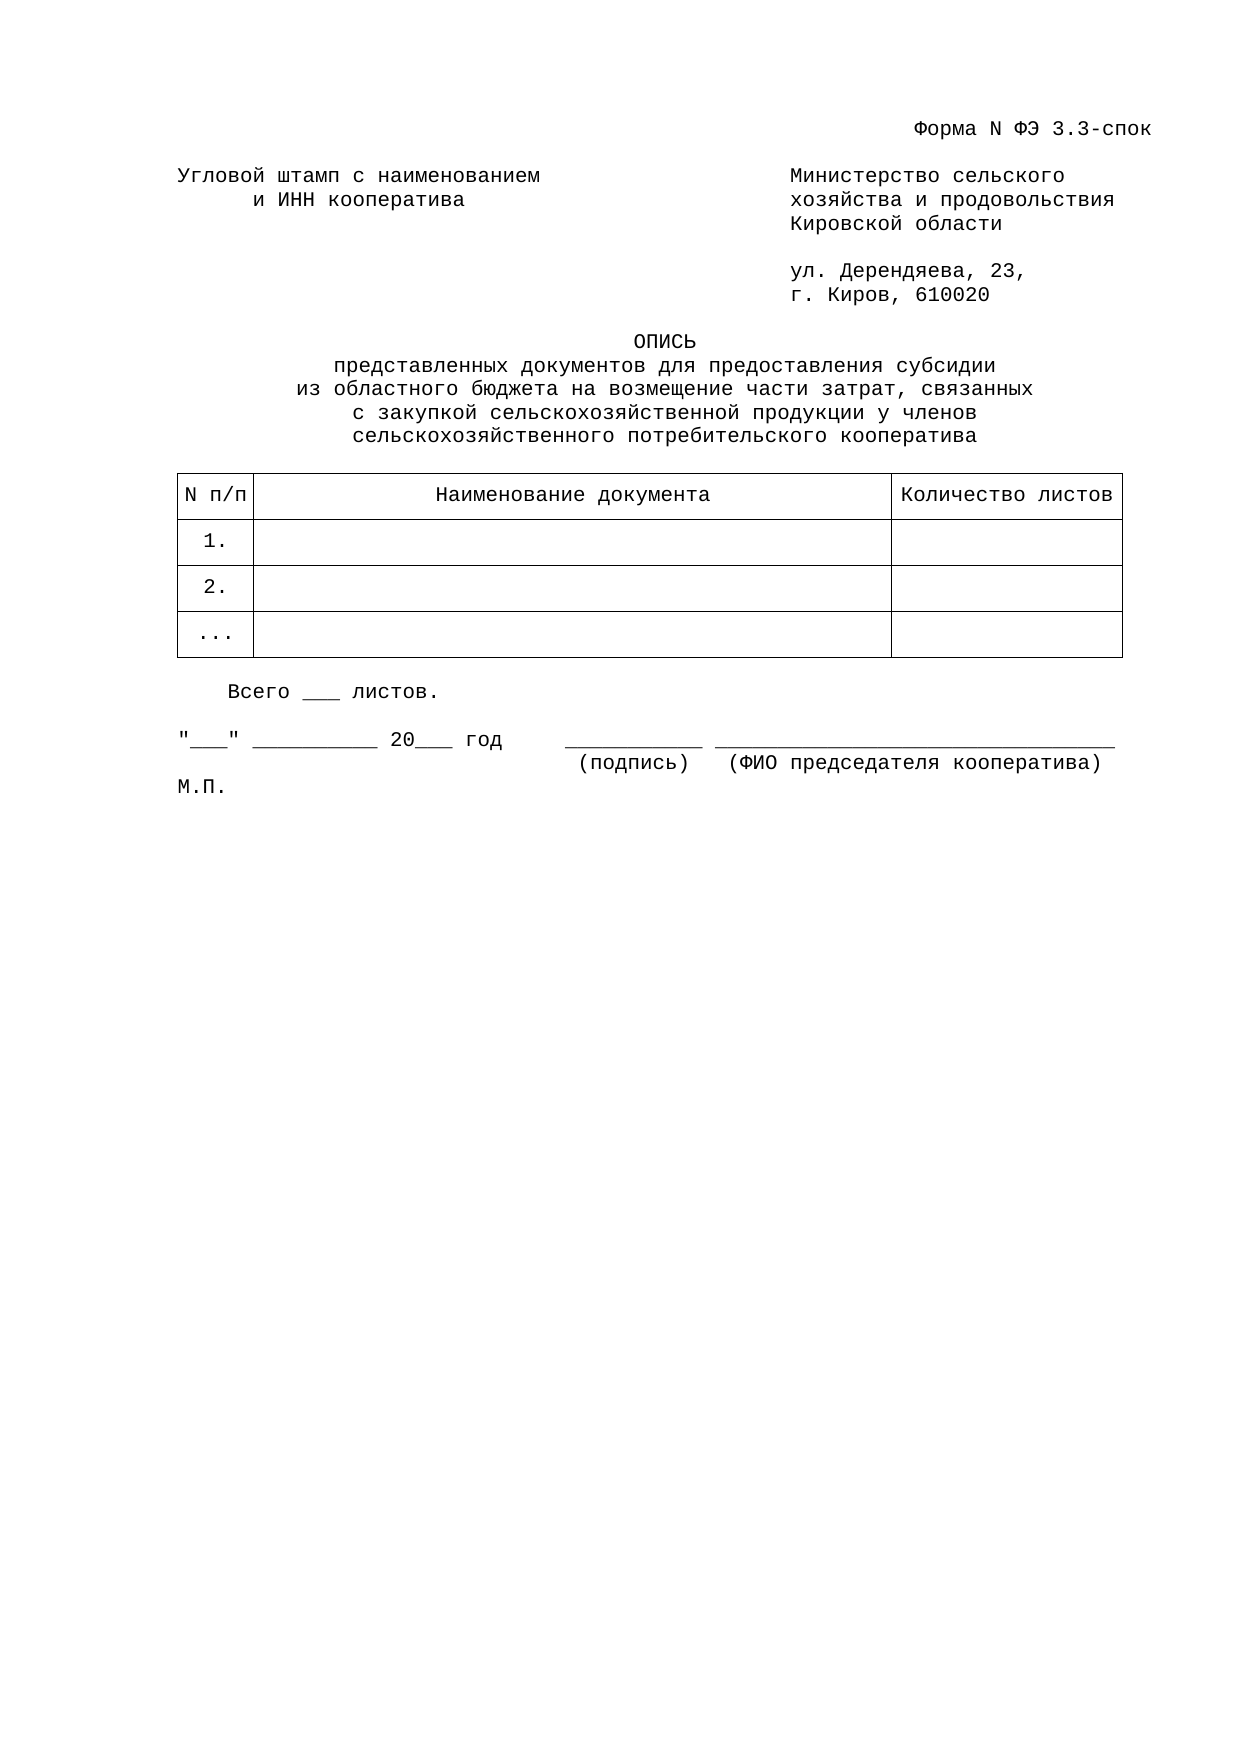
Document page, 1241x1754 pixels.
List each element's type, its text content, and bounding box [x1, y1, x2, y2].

table_cell 2. [178, 566, 253, 611]
text Кировской области [177, 213, 1152, 236]
text "___" __________ 20___ год ___________ ________________________________ [177, 728, 1152, 752]
table_cell [254, 612, 891, 657]
text Всего ___ листов. [177, 681, 1152, 705]
table_cell [892, 520, 1122, 565]
table_header N п/п [178, 474, 253, 519]
table_cell ... [178, 612, 253, 657]
text сельскохозяйственного потребительского кооператива [177, 426, 1152, 449]
text Угловой штамп с наименованием Министерство сельского [177, 165, 1152, 189]
table_cell [254, 520, 891, 565]
text и ИНН кооператива хозяйства и продовольствия [177, 189, 1152, 213]
text из областного бюджета на возмещение части затрат, связанных [177, 378, 1152, 402]
table_cell [892, 612, 1122, 657]
table_cell [892, 566, 1122, 611]
text Форма N ФЭ 3.3-спок [177, 118, 1152, 142]
text с закупкой сельскохозяйственной продукции у членов [177, 402, 1152, 426]
table_header Количество листов [892, 474, 1122, 519]
text М.П. [177, 776, 1152, 799]
text представленных документов для предоставления субсидии [177, 354, 1152, 378]
text ул. Дерендяева, 23, [177, 260, 1152, 284]
text г. Киров, 610020 [177, 284, 1152, 307]
text (подпись) (ФИО председателя кооператива) [177, 752, 1152, 776]
table_header Наименование документа [254, 474, 891, 519]
text ОПИСЬ [177, 331, 1152, 354]
table_cell 1. [178, 520, 253, 565]
table_cell [254, 566, 891, 611]
